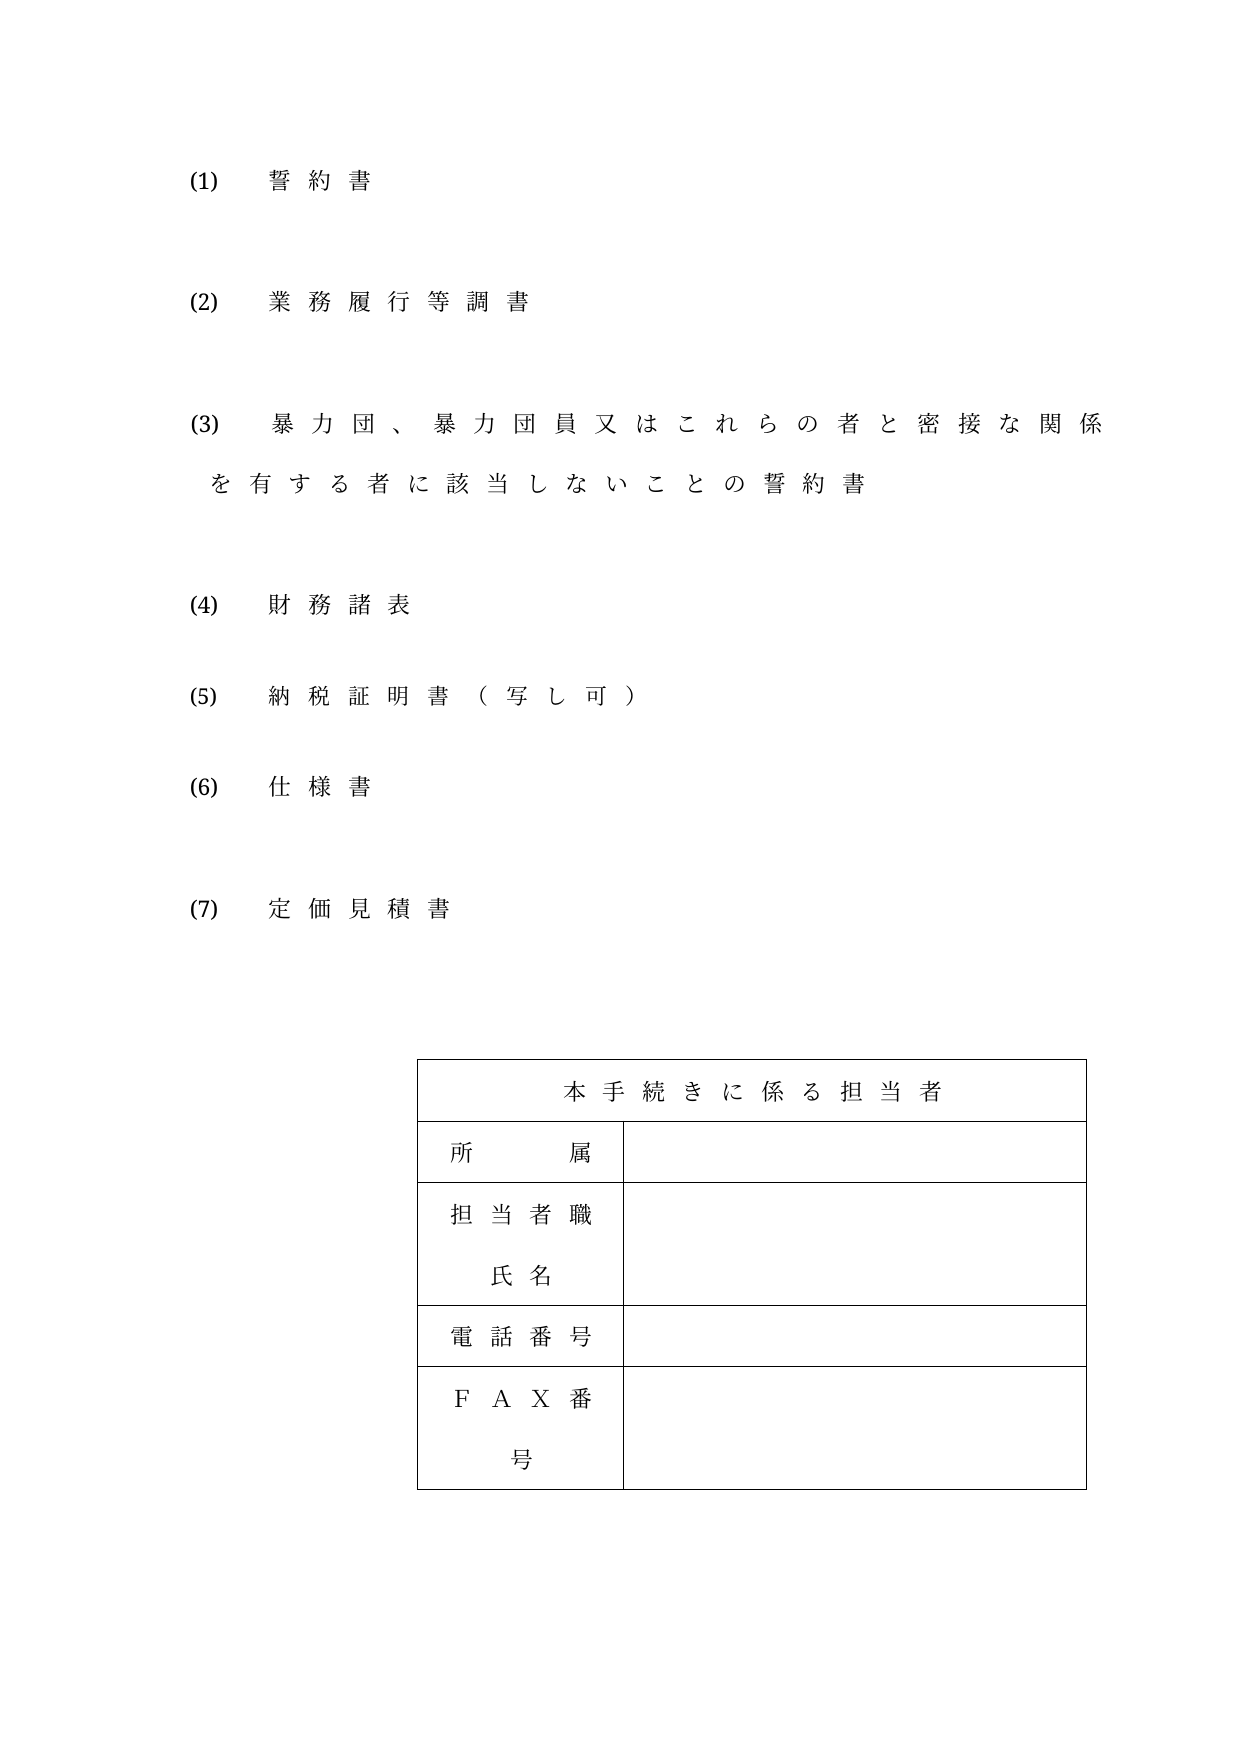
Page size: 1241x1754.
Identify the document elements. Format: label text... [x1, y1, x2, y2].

text (2) 業務履行等調書 [150, 271, 1120, 331]
table_cell [624, 1306, 1086, 1366]
table_cell ＦＡＸ番号 [418, 1367, 623, 1488]
table_cell 電話番号 [418, 1306, 623, 1366]
text (4) 財務諸表 [150, 574, 1120, 634]
text (3) 暴力団、暴力団員又はこれらの者と密接な関係を有する者に該当しないことの誓約書 [150, 392, 1120, 513]
table_cell [624, 1122, 1086, 1182]
text (7) 定価見積書 [150, 877, 1120, 938]
table_cell [624, 1367, 1086, 1488]
table_header 本手続きに係る担当者 [418, 1060, 1086, 1121]
table_cell 所 属 [418, 1122, 623, 1182]
text (1) 誓約書 [150, 149, 1120, 210]
text (6) 仕様書 [150, 756, 1120, 816]
text (5) 納税証明書（写し可） [150, 665, 1120, 725]
table_cell [624, 1183, 1086, 1304]
table_cell 担当者職氏名 [418, 1183, 623, 1304]
